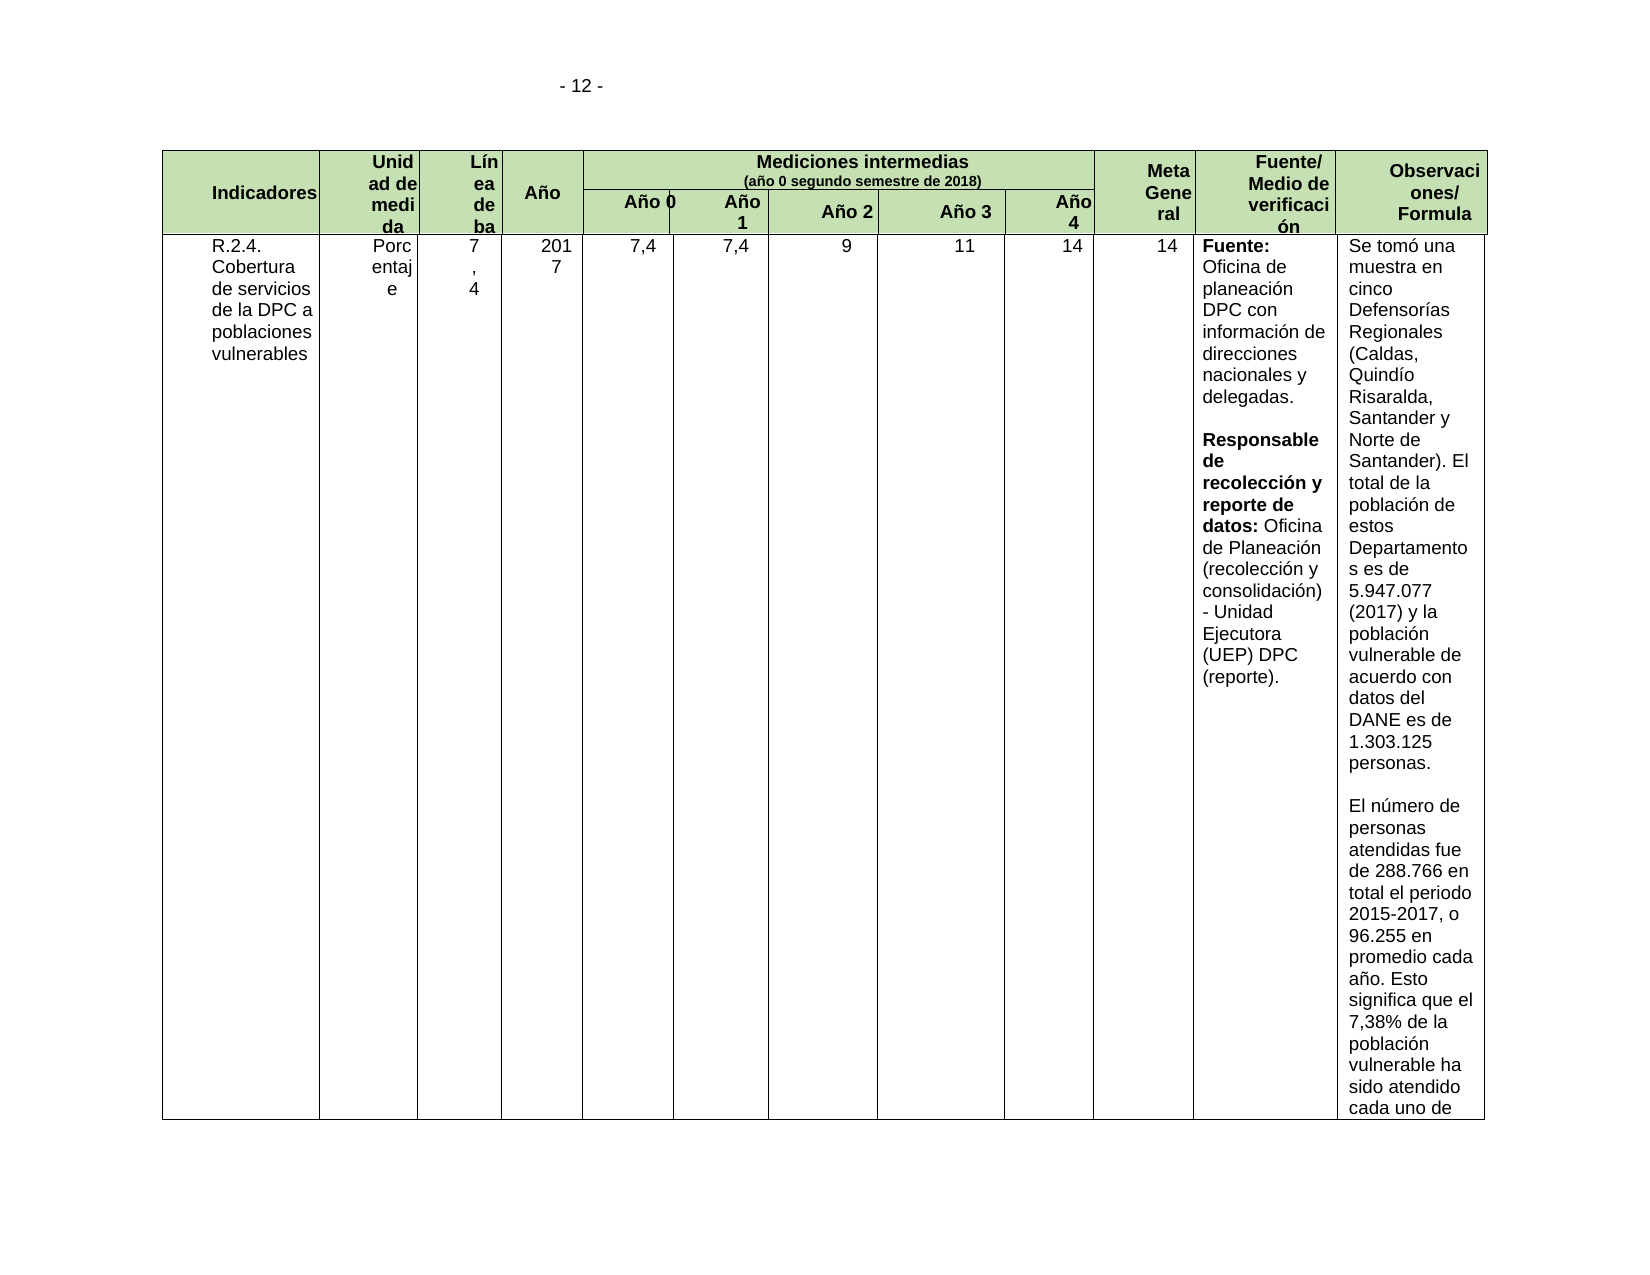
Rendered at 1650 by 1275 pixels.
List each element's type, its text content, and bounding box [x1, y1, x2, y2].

table_header Año [503, 151, 583, 233]
table_header Línea de base [420, 151, 502, 233]
table_cell 2017 [502, 235, 582, 1119]
table_cell 9 [769, 235, 877, 1119]
table_cell 14 [1005, 235, 1093, 1119]
table_cell R.2.4. Cobertura de servicios de la DPC a poblaciones vulnerables [163, 235, 319, 1119]
table_cell 11 [878, 235, 1004, 1119]
table_cell Año 2 [769, 190, 878, 233]
table_header Observaciones/Formula [1336, 151, 1487, 233]
table_cell Año 4 [1006, 190, 1094, 233]
table_header Indicadores [163, 151, 319, 233]
table_cell 14 [1094, 235, 1193, 1119]
table_header Unidad de medida [320, 151, 419, 233]
table_cell Porcentaje [320, 235, 417, 1119]
table_cell 7,4 [418, 235, 501, 1119]
table_header Meta General [1095, 151, 1195, 233]
table_header Mediciones intermedias (año 0 segundo semestre de 2018) [584, 151, 1094, 189]
table_cell Año 3 [879, 190, 1005, 233]
table_cell Año 0 [584, 190, 669, 233]
table_cell 7,4 [674, 235, 768, 1119]
table_cell Año 1 [670, 190, 768, 233]
table_header Fuente/ Medio de verificación [1196, 151, 1335, 233]
table_cell 7,4 [583, 235, 673, 1119]
